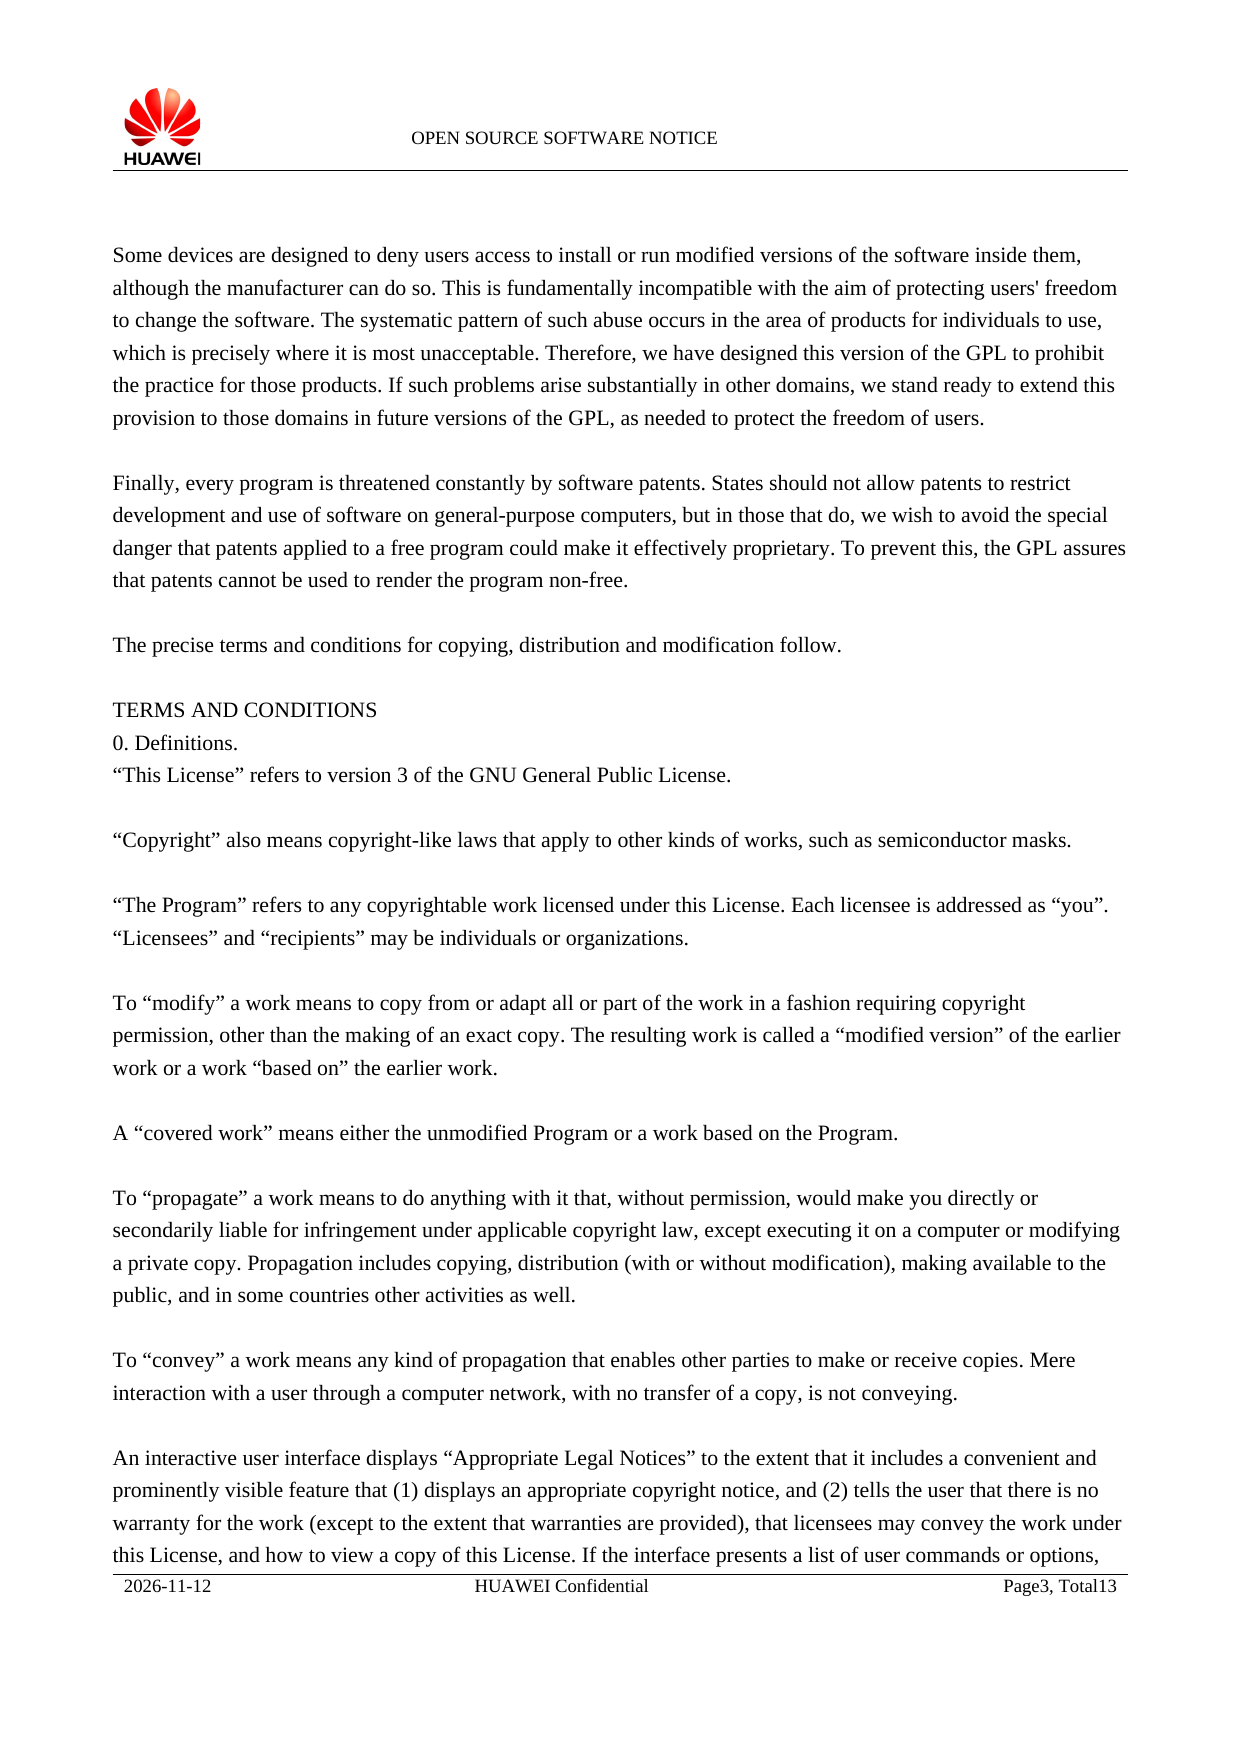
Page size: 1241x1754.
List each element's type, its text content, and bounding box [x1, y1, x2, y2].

picture [124, 88, 201, 165]
